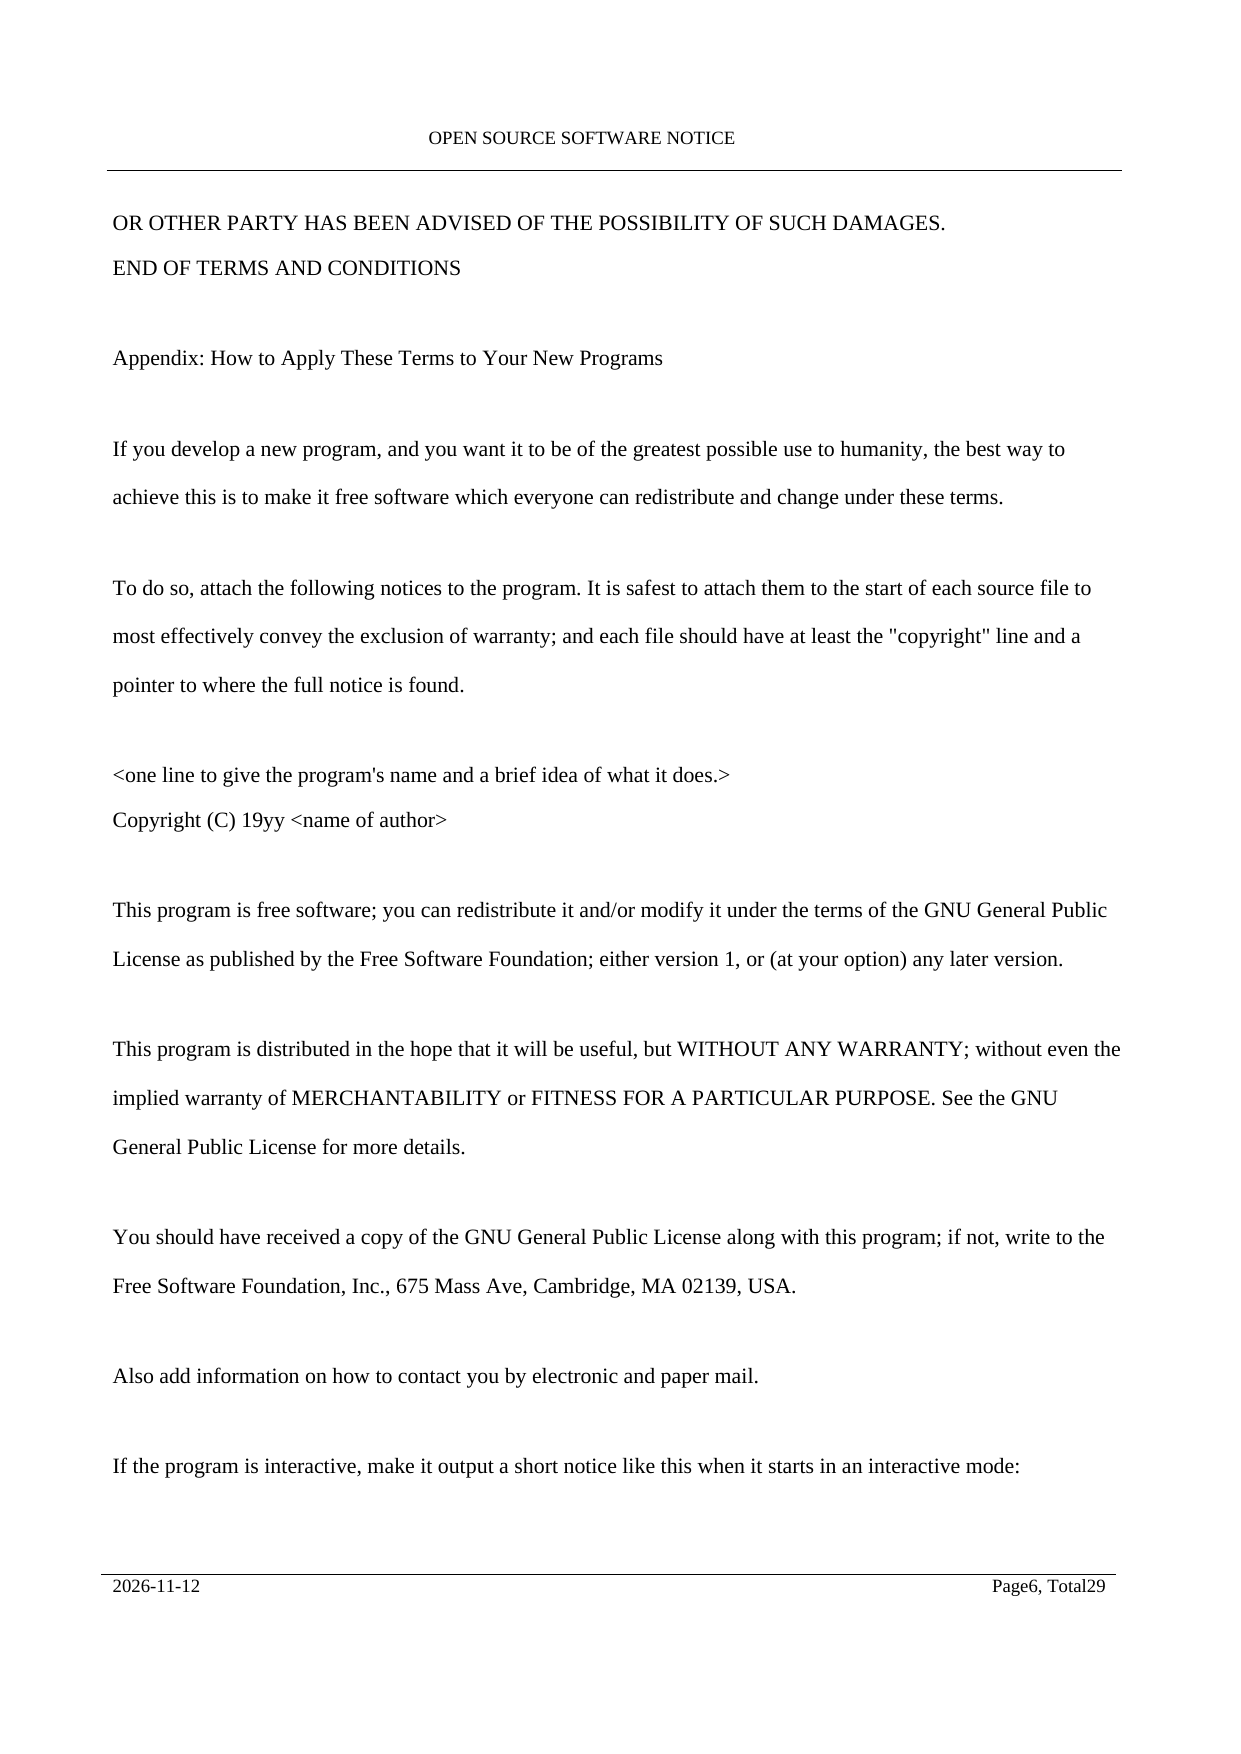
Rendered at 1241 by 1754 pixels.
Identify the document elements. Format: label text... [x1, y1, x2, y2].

text If the program is interactive, make it output a short notice like this when it starts in an interactive mode: [112, 1450, 1128, 1482]
text If you develop a new program, and you want it to be of the greatest possible use to humanity, the best way to achieve this is to make it free software which everyone can redistribute and change under these terms. [112, 432, 1128, 513]
text This program is free software; you can redistribute it and/or modify it under the terms of the GNU General Public License as published by the Free Software Foundation; either version 1, or (at your option) any later version. [112, 894, 1128, 975]
text END OF TERMS AND CONDITIONS [112, 251, 1128, 284]
text Also add information on how to contact you by electronic and paper mail. [112, 1359, 1128, 1392]
text This program is distributed in the hope that it will be useful, but WITHOUT ANY WARRANTY; without even the implied warranty of MERCHANTABILITY or FITNESS FOR A PARTICULAR PURPOSE. See the GNU General Public License for more details. [112, 1033, 1128, 1163]
text To do so, attach the following notices to the program. It is safest to attach them to the start of each source file to most effectively convey the exclusion of warranty; and each file should have at least the "copyright" line and a pointer to where the full notice is found. [112, 571, 1128, 701]
text <one line to give the program's name and a brief idea of what it does.> [112, 758, 1128, 791]
text Copyright (C) 19yy <name of author> [112, 804, 1128, 836]
text You should have received a copy of the GNU General Public License along with this program; if not, write to the Free Software Foundation, Inc., 675 Mass Ave, Cambridge, MA 02139, USA. [112, 1221, 1128, 1302]
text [112, 206, 1128, 239]
text Appendix: How to Apply These Terms to Your New Programs [112, 342, 1128, 374]
